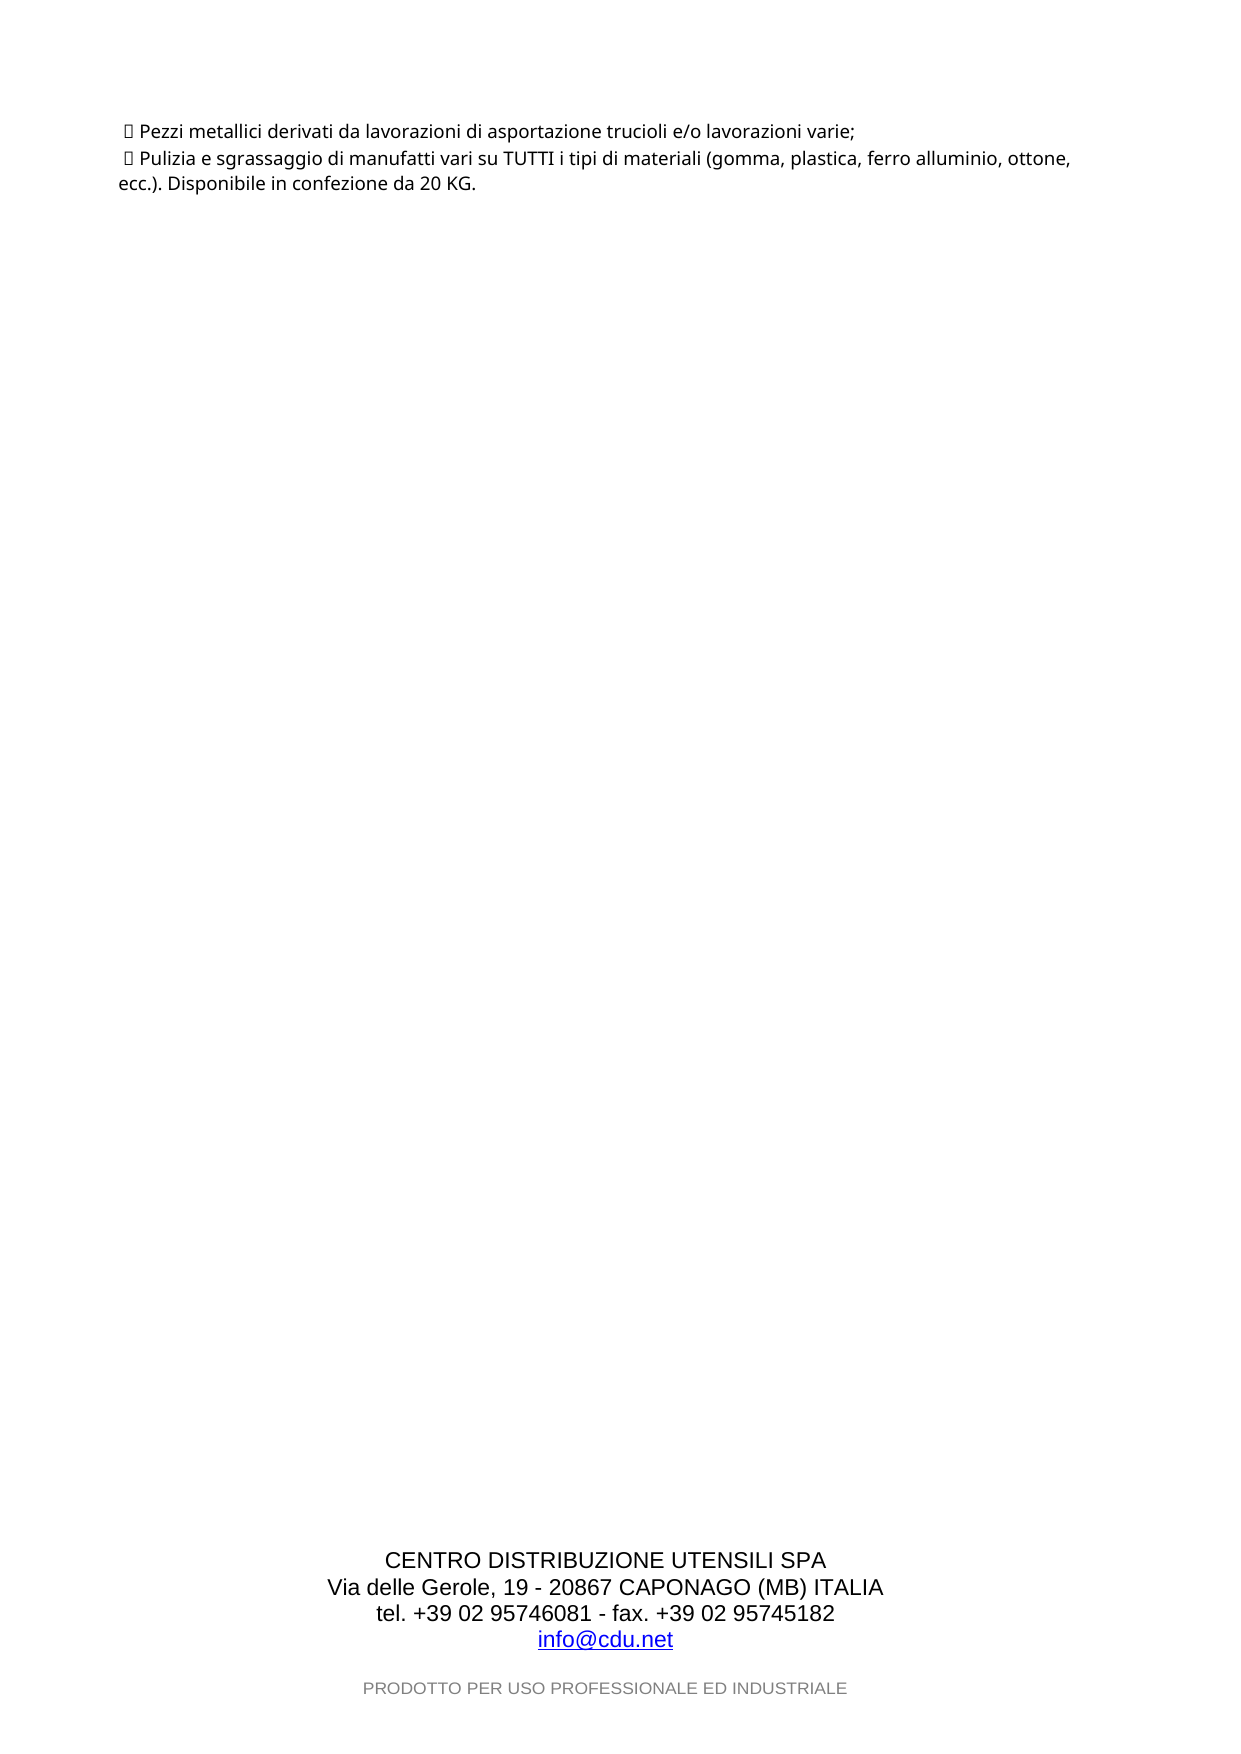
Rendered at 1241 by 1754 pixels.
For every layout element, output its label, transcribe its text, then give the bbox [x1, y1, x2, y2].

text  Pezzi metallici derivati da lavorazioni di asportazione trucioli e/o lavorazioni varie; [118, 118, 1092, 144]
text  Pulizia e sgrassaggio di manufatti vari su TUTTI i tipi di materiali (gomma, plastica, ferro alluminio, ottone, ecc.). Disponibile in confezione da 20 KG. [118, 145, 1092, 196]
